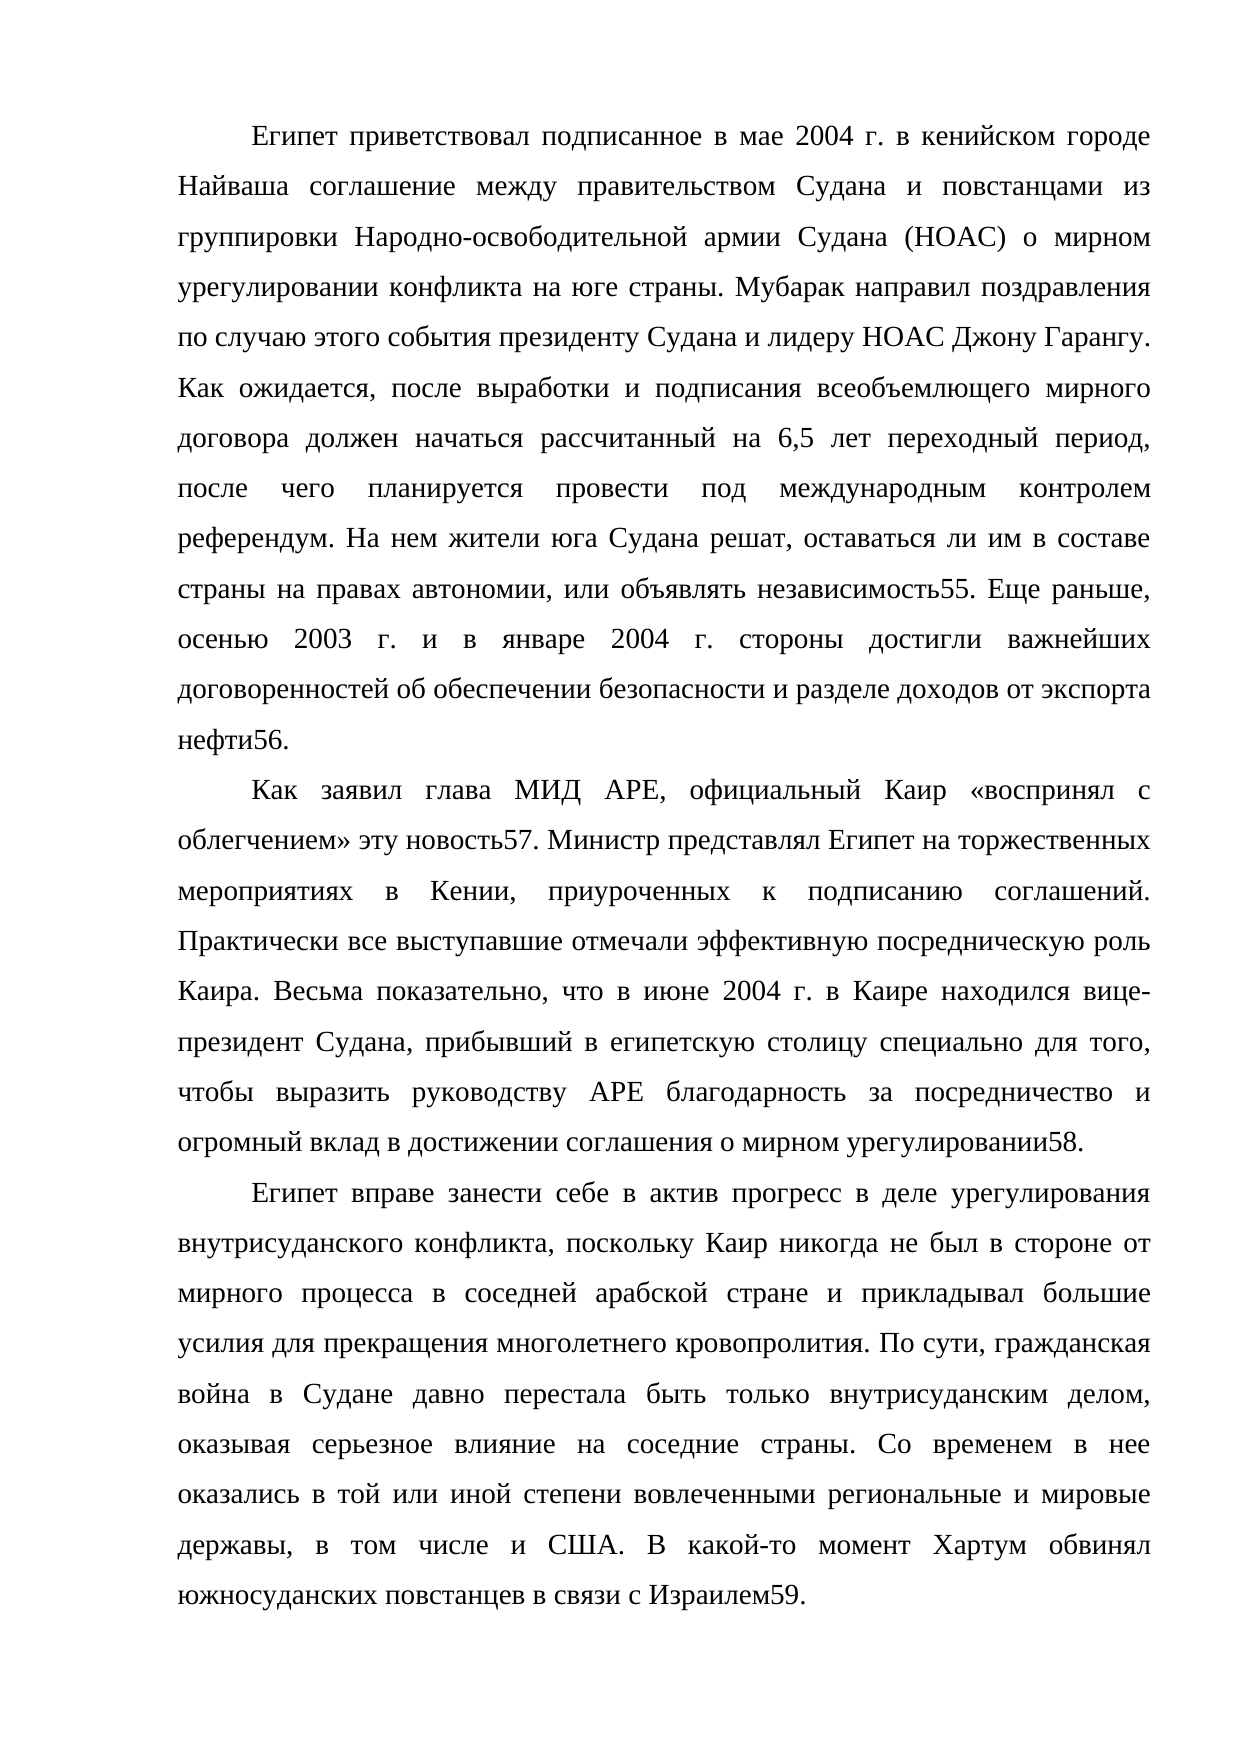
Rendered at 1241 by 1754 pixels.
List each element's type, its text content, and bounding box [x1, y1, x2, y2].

text Египет вправе занести себе в актив прогресс в деле урегулирования внутрисуданского конфликта, поскольку Каир никогда не был в стороне от мирного процесса в соседней арабской стране и прикладывал большие усилия для прекращения многолетнего кровопролития. По сути, гражданская война в Судане давно перестала быть только внутрисуданским делом, оказывая серьезное влияние на соседние страны. Со временем в нее оказались в той или иной степени вовлеченными региональные и мировые державы, в том числе и США. В какой-то момент Хартум обвинял южносуданских повстанцев в связи с Израилем59. [177, 1175, 1152, 1611]
text Египет приветствовал подписанное в мае 2004 г. в кенийском городе Найваша соглашение между правительством Судана и повстанцами из группировки Народно-освободительной армии Судана (НОАС) о мирном урегулировании конфликта на юге страны. Мубарак направил поздравления по случаю этого события президенту Судана и лидеру НОАС Джону Гарангу. Как ожидается, после выработки и подписания всеобъемлющего мирного договора должен начаться рассчитанный на 6,5 лет переходный период, после чего планируется провести под международным контролем референдум. На нем жители юга Судана решат, оставаться ли им в составе страны на правах автономии, или объявлять независимость55. Еще раньше, осенью 2003 г. и в январе 2004 г. стороны достигли важнейших договоренностей об обеспечении безопасности и разделе доходов от экспорта нефти56. [177, 118, 1152, 755]
text Как заявил глава МИД АРЕ, официальный Каир «воспринял с облегчением» эту новость57. Министр представлял Египет на торжественных мероприятиях в Кении, приуроченных к подписанию соглашений. Практически все выступавшие отмечали эффективную посредническую роль Каира. Весьма показательно, что в июне 2004 г. в Каире находился вице-президент Судана, прибывший в египетскую столицу специально для того, чтобы выразить руководству АРЕ благодарность за посредничество и огромный вклад в достижении соглашения о мирном урегулировании58. [177, 772, 1152, 1158]
